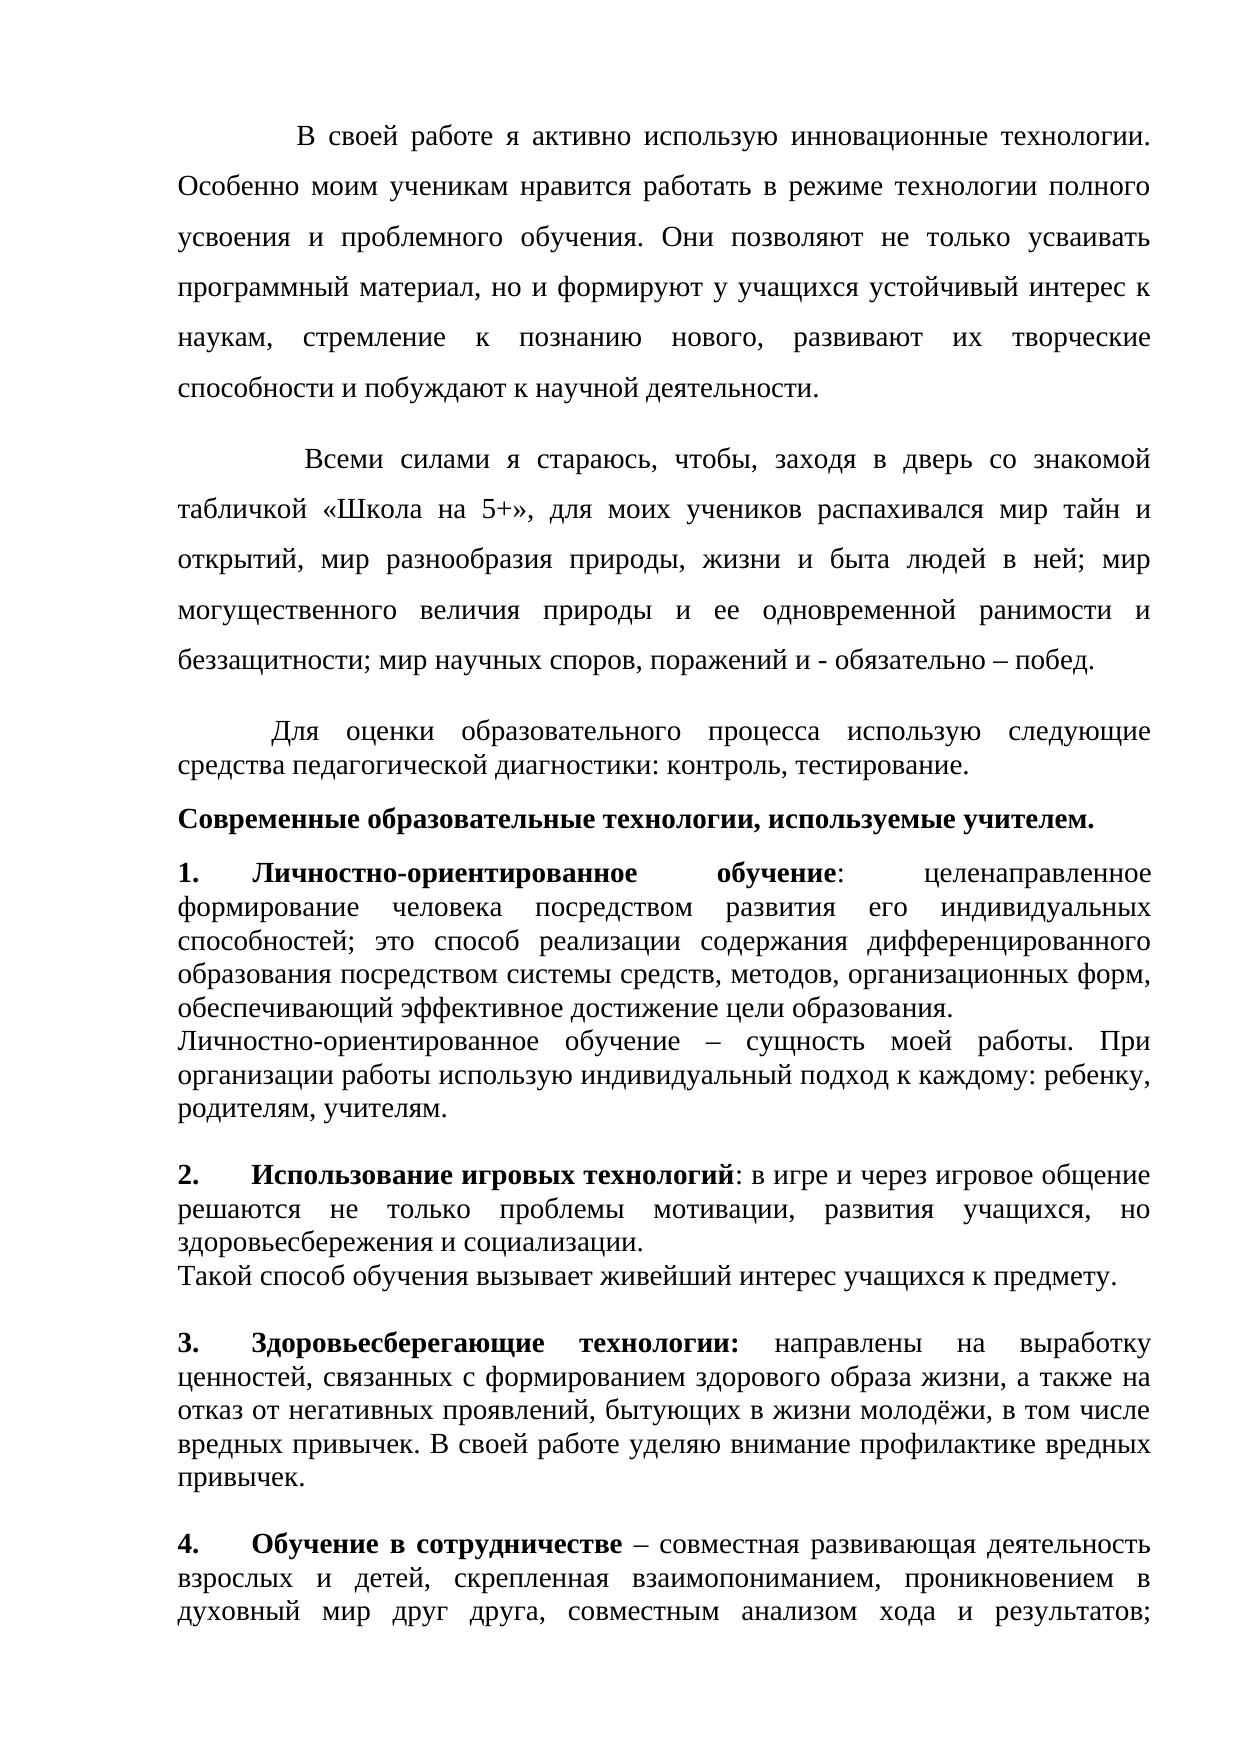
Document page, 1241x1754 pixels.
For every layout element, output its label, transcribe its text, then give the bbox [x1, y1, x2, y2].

text Всеми силами я стараюсь, чтобы, заходя в дверь со знакомой табличкой «Школа на 5+», для моих учеников распахивался мир тайн и открытий, мир разнообразия природы, жизни и быта людей в ней; мир могущественного величия природы и ее одновременной ранимости и беззащитности; мир научных споров, поражений и - обязательно – побед. [177, 441, 1152, 676]
text 2. Использование игровых технологий: в игре и через игровое общение решаются не только проблемы мотивации, развития учащихся, но здоровьесбережения и социализации. [177, 1157, 1152, 1258]
list Личностно-ориентированное обучение: целенаправленное формирование человека посредством развития его индивидуальных способностей; это способ реализации содержания дифференцированного образования посредством системы средств, методов, организационных форм, обеспечивающий эффективное достижение цели образования. [177, 856, 1152, 1023]
text Такой способ обучения вызывает живейший интерес учащихся к предмету. [177, 1258, 1152, 1292]
text Личностно-ориентированное обучение – сущность моей работы. При организации работы использую индивидуальный подход к каждому: ребенку, родителям, учителям. [177, 1023, 1152, 1124]
text В своей работе я активно использую инновационные технологии. Особенно моим ученикам нравится работать в режиме технологии полного усвоения и проблемного обучения. Они позволяют не только усваивать программный материал, но и формируют у учащихся устойчивый интерес к наукам, стремление к познанию нового, развивают их творческие способности и побуждают к научной деятельности. [177, 118, 1152, 403]
text Современные образовательные технологии, используемые учителем. [177, 801, 1152, 835]
text Для оценки образовательного процесса использую следующие средства педагогической диагностики: контроль, тестирование. [177, 713, 1152, 780]
text 3. Здоровьесберегающие технологии: направлены на выработку ценностей, связанных с формированием здорового образа жизни, а также на отказ от негативных проявлений, бытующих в жизни молодёжи, в том числе вредных привычек. В своей работе уделяю внимание профилактике вредных привычек. [177, 1325, 1152, 1493]
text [177, 1526, 1152, 1627]
